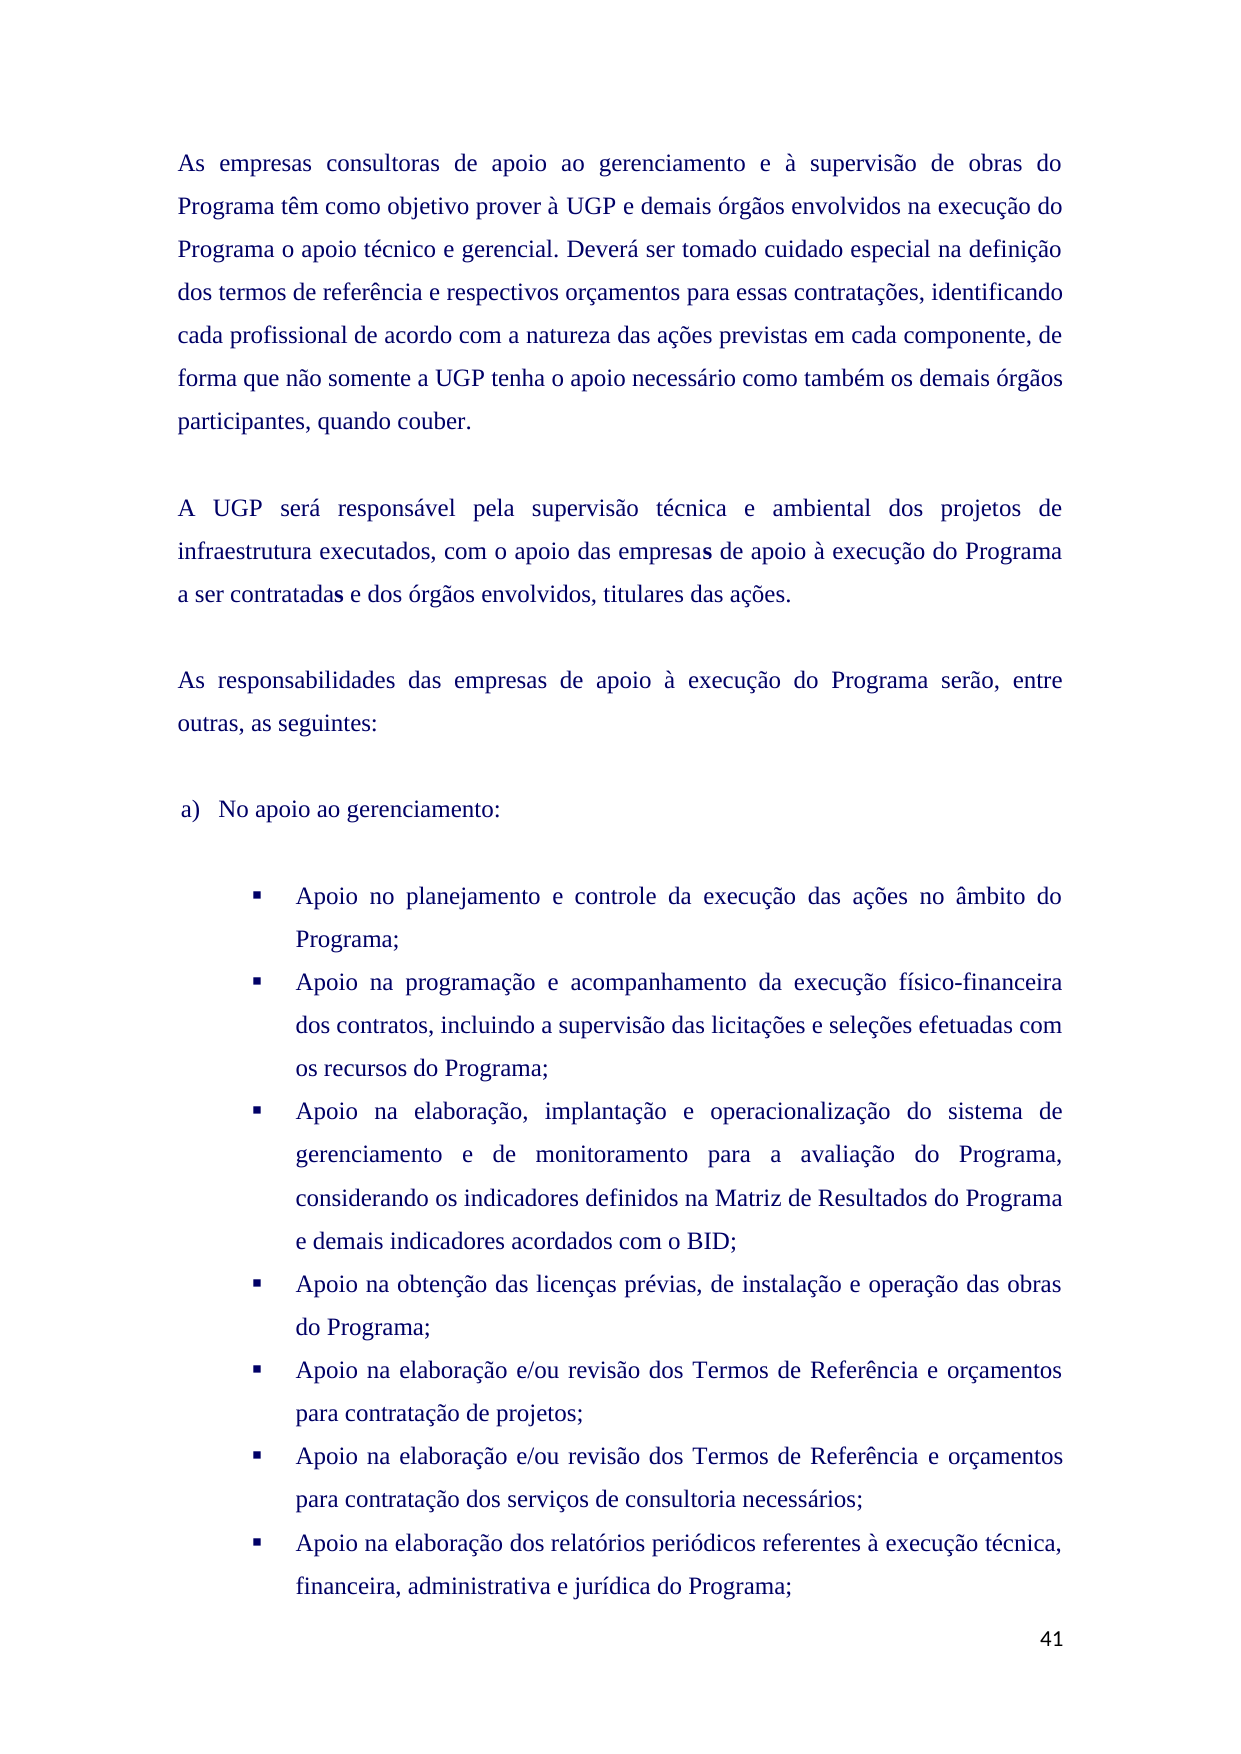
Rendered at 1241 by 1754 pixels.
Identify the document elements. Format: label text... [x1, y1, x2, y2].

list Apoio na elaboração e/ou revisão dos Termos de Referência e orçamentos para contratação de projetos; [251, 1355, 1063, 1427]
text As responsabilidades das empresas de apoio à execução do Programa serão, entre outras, as seguintes: [177, 665, 1063, 737]
text A UGP será responsável pela supervisão técnica e ambiental dos projetos de infraestrutura executados, com o apoio das empresas de apoio à execução do Programa a ser contratadas e dos órgãos envolvidos, titulares das ações. [177, 493, 1063, 608]
list Apoio na elaboração e/ou revisão dos Termos de Referência e orçamentos para contratação dos serviços de consultoria necessários; [251, 1441, 1063, 1513]
list No apoio ao gerenciamento: [181, 794, 1063, 823]
list Apoio na programação e acompanhamento da execução físico-financeira dos contratos, incluindo a supervisão das licitações e seleções efetuadas com os recursos do Programa; [251, 967, 1063, 1082]
text As empresas consultoras de apoio ao gerenciamento e à supervisão de obras do Programa têm como objetivo prover à UGP e demais órgãos envolvidos na execução do Programa o apoio técnico e gerencial. Deverá ser tomado cuidado especial na definição dos termos de referência e respectivos orçamentos para essas contratações, identificando cada profissional de acordo com a natureza das ações previstas em cada componente, de forma que não somente a UGP tenha o apoio necessário como também os demais órgãos participantes, quando couber. [177, 148, 1063, 435]
list Apoio na elaboração dos relatórios periódicos referentes à execução técnica, financeira, administrativa e jurídica do Programa; [251, 1528, 1063, 1599]
list Apoio na obtenção das licenças prévias, de instalação e operação das obras do Programa; [251, 1269, 1063, 1341]
list Apoio no planejamento e controle da execução das ações no âmbito do Programa; [251, 881, 1063, 953]
list Apoio na elaboração, implantação e operacionalização do sistema de gerenciamento e de monitoramento para a avaliação do Programa, considerando os indicadores definidos na Matriz de Resultados do Programa e demais indicadores acordados com o BID; [251, 1096, 1063, 1254]
